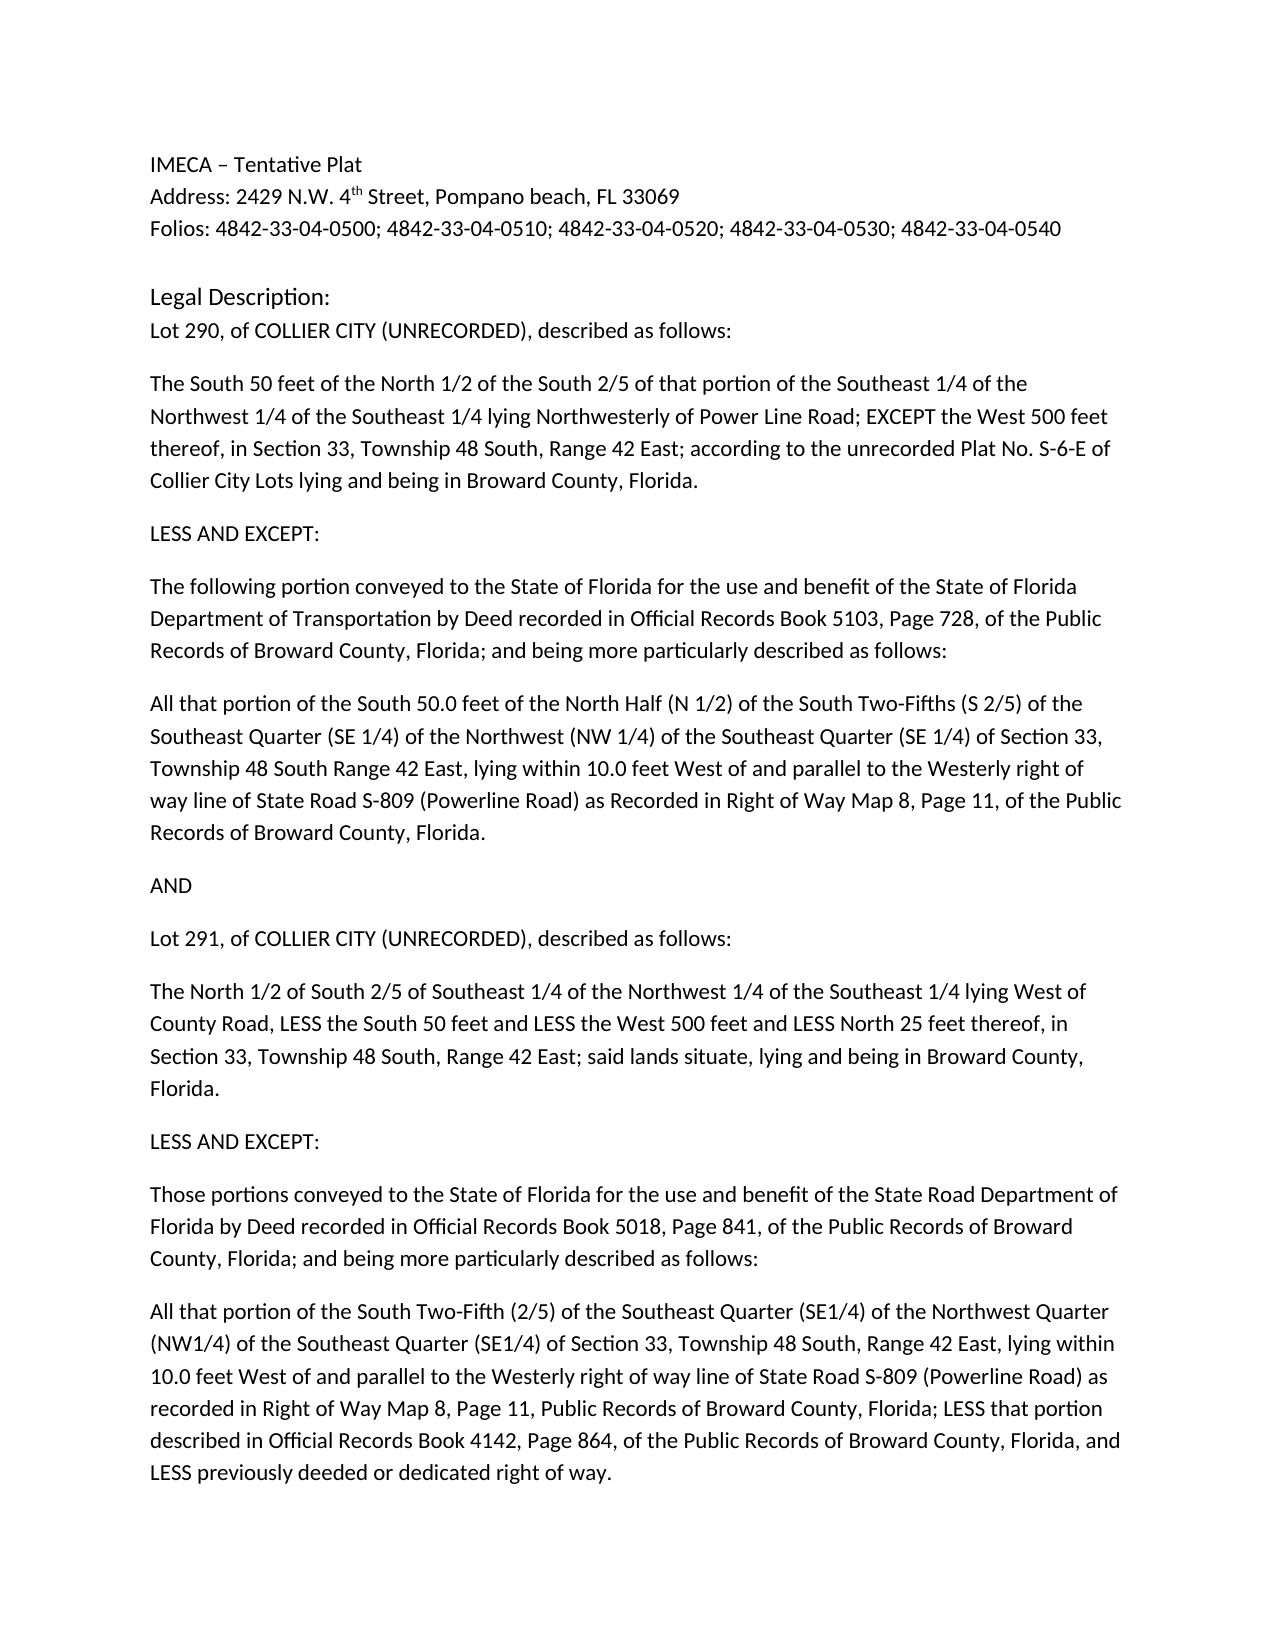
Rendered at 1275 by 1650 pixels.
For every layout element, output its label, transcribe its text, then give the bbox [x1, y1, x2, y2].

text Lot 291, of COLLIER CITY (UNRECORDED), described as follows: [150, 924, 1125, 952]
text LESS AND EXCEPT: [150, 519, 1125, 547]
text Address: 2429 N.W. 4th Street, Pompano beach, FL 33069 [150, 182, 1125, 210]
text LESS AND EXCEPT: [150, 1127, 1125, 1155]
text IMECA – Tentative Plat [150, 150, 1125, 178]
text The South 50 feet of the North 1/2 of the South 2/5 of that portion of the Southeast 1/4 of the Northwest 1/4 of the Southeast 1/4 lying Northwesterly of Power Line Road; EXCEPT the West 500 feet thereof, in Section 33, Township 48 South, Range 42 East; according to the unrecorded Plat No. S-6-E of Collier City Lots lying and being in Broward County, Florida. [150, 369, 1125, 494]
text Lot 290, of COLLIER CITY (UNRECORDED), described as follows: [150, 317, 1125, 344]
text AND [150, 871, 1125, 899]
text The following portion conveyed to the State of Florida for the use and benefit of the State of Florida Department of Transportation by Deed recorded in Official Records Book 5103, Page 728, of the Public Records of Broward County, Florida; and being more particularly described as follows: [150, 572, 1125, 664]
text Legal Description: [150, 282, 1125, 312]
text All that portion of the South 50.0 feet of the North Half (N 1/2) of the South Two-Fifths (S 2/5) of the Southeast Quarter (SE 1/4) of the Northwest (NW 1/4) of the Southeast Quarter (SE 1/4) of Section 33, Township 48 South Range 42 East, lying within 10.0 feet West of and parallel to the Westerly right of way line of State Road S-809 (Powerline Road) as Recorded in Right of Way Map 8, Page 11, of the Public Records of Broward County, Florida. [150, 689, 1125, 846]
text Folios: 4842-33-04-0500; 4842-33-04-0510; 4842-33-04-0520; 4842-33-04-0530; 4842-33-04-0540 [150, 214, 1125, 242]
text The North 1/2 of South 2/5 of Southeast 1/4 of the Northwest 1/4 of the Southeast 1/4 lying West of County Road, LESS the South 50 feet and LESS the West 500 feet and LESS North 25 feet thereof, in Section 33, Township 48 South, Range 42 East; said lands situate, lying and being in Broward County, Florida. [150, 977, 1125, 1102]
text All that portion of the South Two-Fifth (2/5) of the Southeast Quarter (SE1/4) of the Northwest Quarter (NW1/4) of the Southeast Quarter (SE1/4) of Section 33, Township 48 South, Range 42 East, lying within 10.0 feet West of and parallel to the Westerly right of way line of State Road S-809 (Powerline Road) as recorded in Right of Way Map 8, Page 11, Public Records of Broward County, Florida; LESS that portion described in Official Records Book 4142, Page 864, of the Public Records of Broward County, Florida, and LESS previously deeded or dedicated right of way. [150, 1297, 1125, 1486]
text Those portions conveyed to the State of Florida for the use and benefit of the State Road Department of Florida by Deed recorded in Official Records Book 5018, Page 841, of the Public Records of Broward County, Florida; and being more particularly described as follows: [150, 1180, 1125, 1272]
